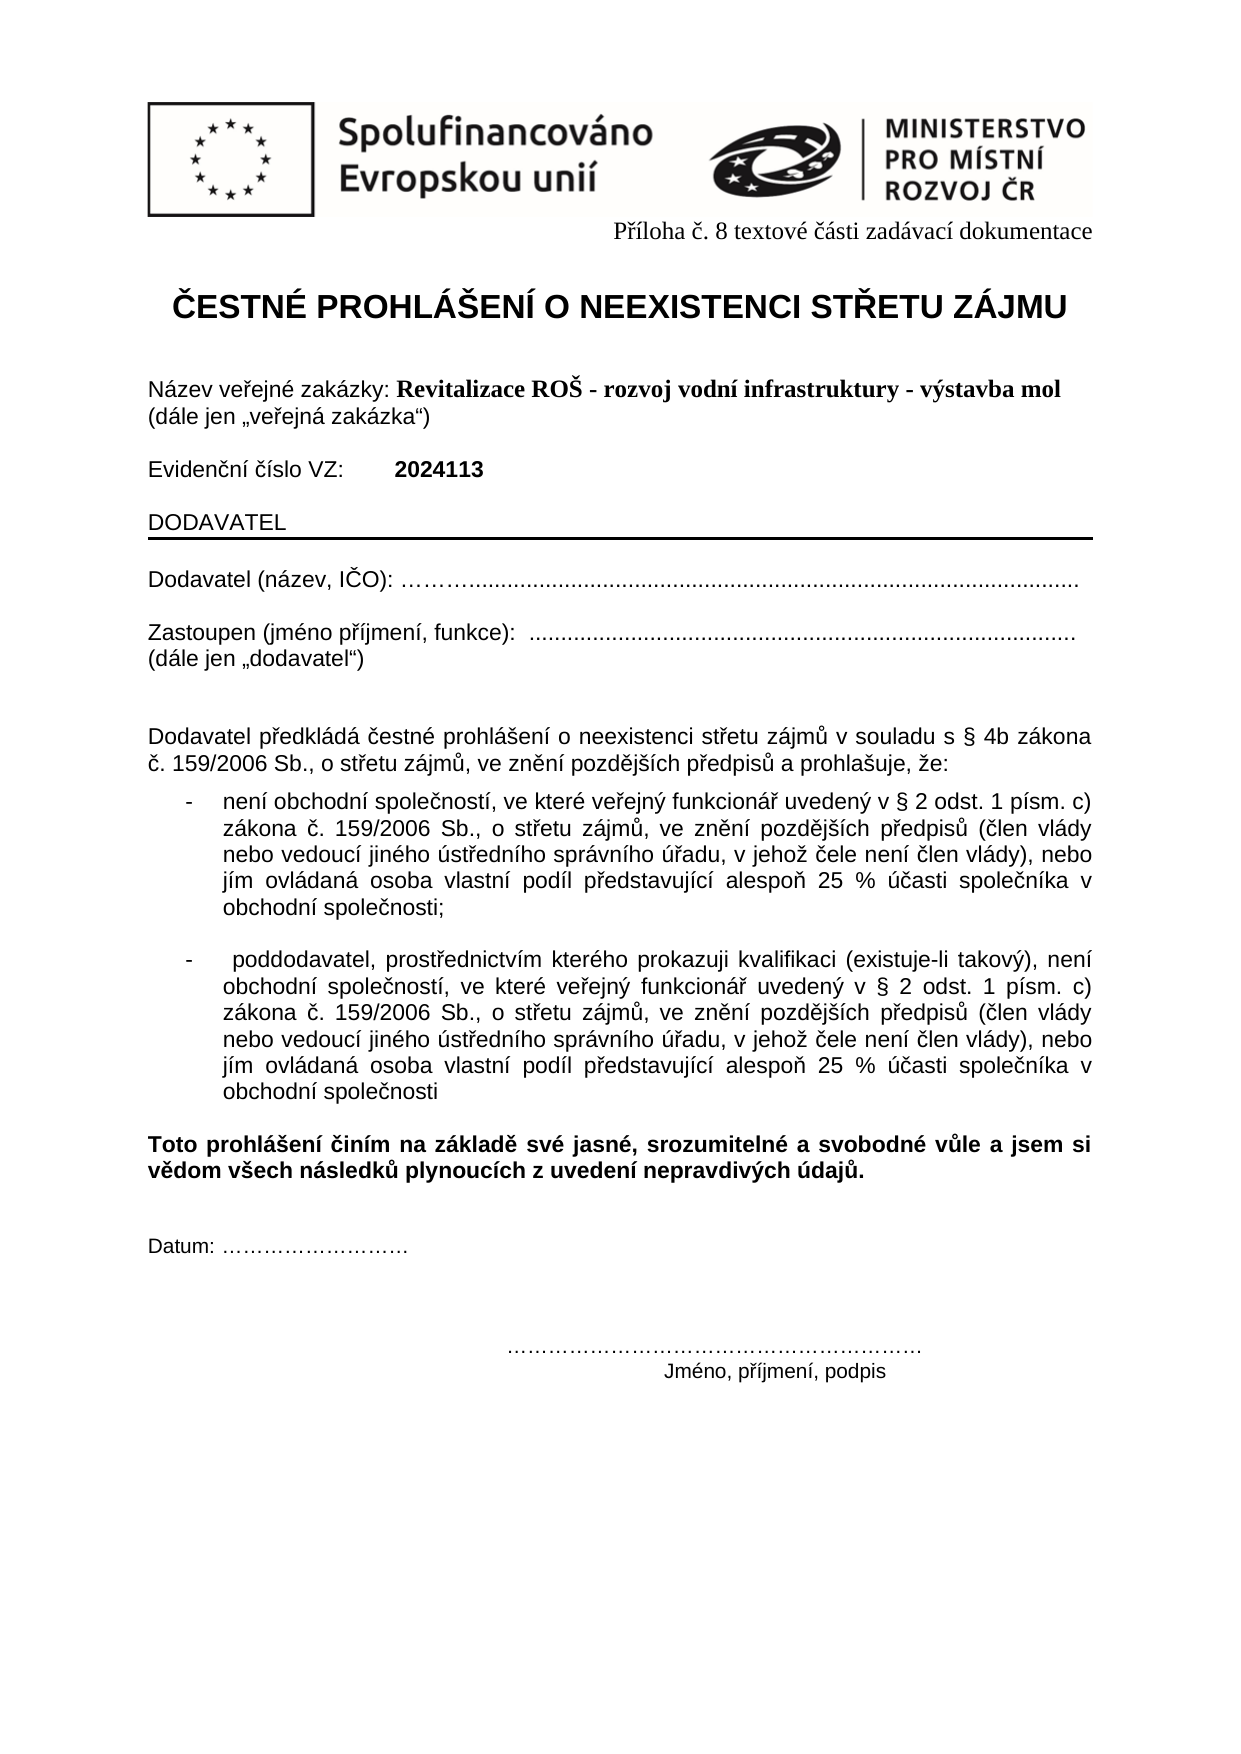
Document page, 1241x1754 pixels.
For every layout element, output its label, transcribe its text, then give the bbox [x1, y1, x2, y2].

text Jméno, příjmení, podpis [590, 1359, 1196, 1383]
list není obchodní společností, ve které veřejný funkcionář uvedený v § 2 odst. 1 písm. c) zákona č. 159/2006 Sb., o střetu zájmů, ve znění pozdějších předpisů (člen vlády nebo vedoucí jiného ústředního správního úřadu, v jehož čele není člen vlády), nebo jím ovládaná osoba vlastní podíl představující alespoň 25 % účasti společníka v obchodní společnosti; [185, 788, 1093, 920]
subtitle Datum: ……………………… [148, 1234, 1093, 1259]
subtitle ČESTNÉ PROHLÁŠENÍ O NEEXISTENCI STŘETU ZÁJMU [148, 299, 1093, 324]
text Toto prohlášení činím na základě své jasné, srozumitelné a svobodné vůle a jsem si vědom všech následků plynoucích z uvedení nepravdivých údajů. [148, 1131, 1093, 1184]
text Evidenční číslo VZ: 2024113 [148, 456, 1093, 482]
text Název veřejné zakázky: Revitalizace ROŠ - rozvoj vodní infrastruktury - výstavba mol (dále jen „veřejná zakázka“) [148, 374, 1093, 429]
list poddodavatel, prostřednictvím kterého prokazuji kvalifikaci (existuje-li takový), není obchodní společností, ve které veřejný funkcionář uvedený v § 2 odst. 1 písm. c) zákona č. 159/2006 Sb., o střetu zájmů, ve znění pozdějších předpisů (člen vlády nebo vedoucí jiného ústředního správního úřadu, v jehož čele není člen vlády), nebo jím ovládaná osoba vlastní podíl představující alespoň 25 % účasti společníka v obchodní společnosti [185, 946, 1093, 1104]
text Dodavatel předkládá čestné prohlášení o neexistenci střetu zájmů v souladu s § 4b zákona č. 159/2006 Sb., o střetu zájmů, ve znění pozdějších předpisů a prohlašuje, že: [148, 723, 1093, 776]
subtitle …………………………………………………… [148, 1334, 1093, 1359]
text Zastoupen (jméno příjmení, funkce): ...................................................................................... [148, 619, 1093, 645]
text Dodavatel (název, IČO): ………................................................................................................ [148, 566, 1093, 593]
text (dále jen „dodavatel“) [148, 645, 1093, 672]
picture [147, 102, 1093, 217]
text DODAVATEL [148, 508, 1093, 537]
